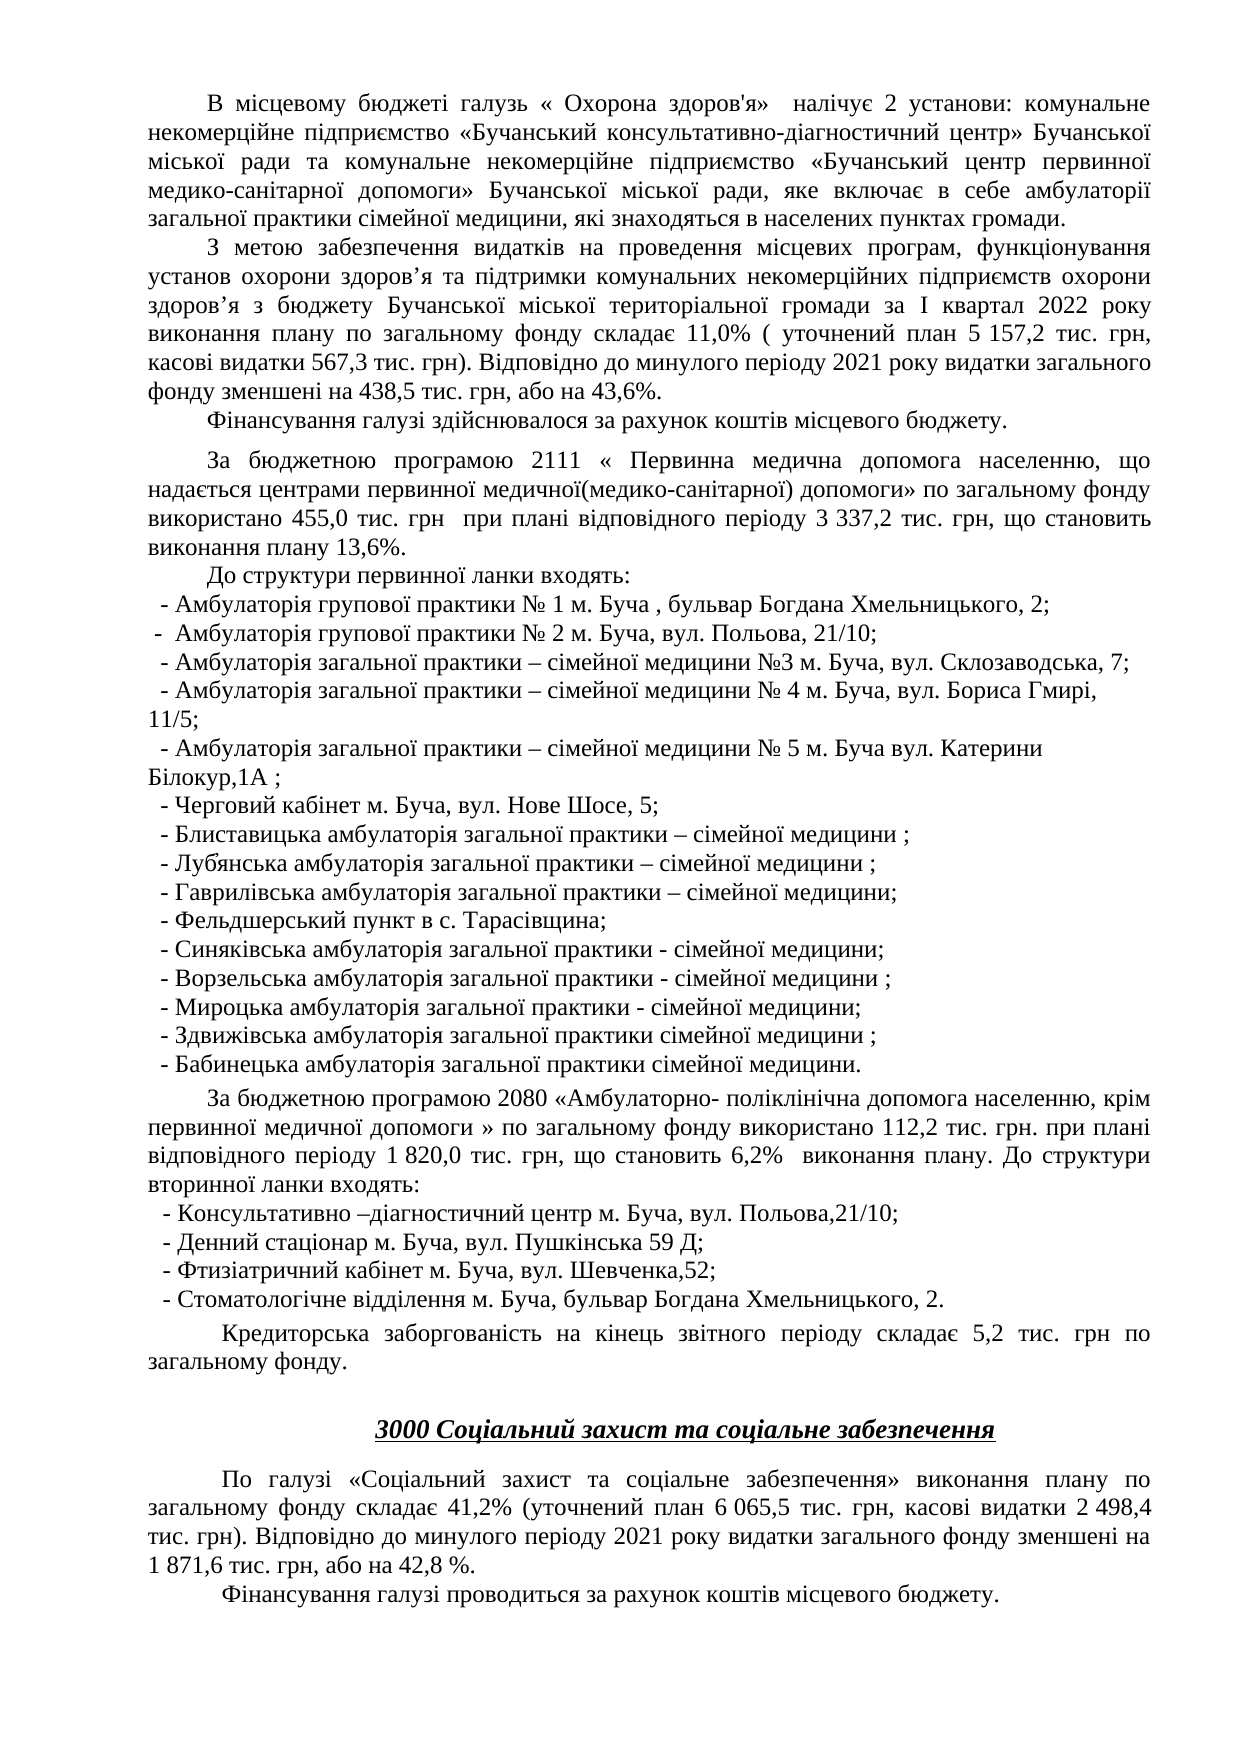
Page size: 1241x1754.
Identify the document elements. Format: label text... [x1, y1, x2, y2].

text До структури первинної ланки входять: [148, 561, 1152, 589]
text - Черговий кабінет м. Буча, вул. Нове Шосе, 5; [148, 791, 1152, 819]
text За бюджетною програмою 2080 «Амбулаторно- поліклінічна допомога населенню, крім первинної медичної допомоги » по загальному фонду використано 112,2 тис. грн. при плані відповідного періоду 1 820,0 тис. грн, що становить 6,2% виконання плану. До структури вторинної ланки входять: [148, 1083, 1152, 1198]
text - Ворзельська амбулаторія загальної практики - сімейної медицини ; [148, 963, 1152, 992]
text - Гаврилівська амбулаторія загальної практики – сімейної медицини; [148, 877, 1152, 906]
text В місцевому бюджеті галузь « Охорона здоров'я» налічує 2 установи: комунальне некомерційне підприємство «Бучанський консультативно-діагностичний центр» Бучанської міської ради та комунальне некомерційне підприємство «Бучанський центр первинної медико-санітарної допомоги» Бучанської міської ради, яке включає в себе амбулаторії загальної практики сімейної медицини, які знаходяться в населених пунктах громади. [148, 88, 1152, 232]
text - Здвижівська амбулаторія загальної практики сімейної медицини ; [148, 1021, 1152, 1049]
text - Амбулаторія загальної практики – сімейної медицини № 4 м. Буча, вул. Бориса Гмирі, 11/5; [148, 676, 1152, 733]
text - Блиставицька амбулаторія загальної практики – сімейної медицини ; [148, 819, 1152, 848]
text Кредиторська заборгованість на кінець звітного періоду складає 5,2 тис. грн по загальному фонду. [148, 1318, 1152, 1375]
text - Фтизіатричний кабінет м. Буча, вул. Шевченка,52; [148, 1255, 1152, 1284]
text - Амбулаторія загальної практики – сімейної медицини №3 м. Буча, вул. Склозаводська, 7; [148, 647, 1152, 676]
text Фінансування галузі здійснювалося за рахунок коштів місцевого бюджету. [148, 405, 1152, 433]
text - Амбулаторія загальної практики – сімейної медицини № 5 м. Буча вул. Катерини Білокур,1А ; [148, 733, 1152, 791]
text - Мироцька амбулаторія загальної практики - сімейної медицини; [148, 992, 1152, 1021]
text - Амбулаторія групової практики № 1 м. Буча , бульвар Богдана Хмельницького, 2; [148, 589, 1152, 618]
text - Консультативно –діагностичний центр м. Буча, вул. Польова,21/10; [148, 1198, 1152, 1227]
text - Стоматологічне відділення м. Буча, бульвар Богдана Хмельницького, 2. [148, 1284, 1152, 1313]
text - Денний стаціонар м. Буча, вул. Пушкінська 59 Д; [148, 1227, 1152, 1255]
text - Бабинецька амбулаторія загальної практики сімейної медицини. [148, 1049, 1152, 1078]
text - Амбулаторія групової практики № 2 м. Буча, вул. Польова, 21/10; [148, 618, 1152, 647]
text - Фельдшерський пункт в с. Тарасівщина; [148, 906, 1152, 934]
text Фінансування галузі проводиться за рахунок коштів місцевого бюджету. [148, 1579, 1152, 1607]
text - Синяківська амбулаторія загальної практики - сімейної медицини; [148, 934, 1152, 963]
text - Луб҆янська амбулаторія загальної практики – сімейної медицини ; [148, 848, 1152, 877]
text За бюджетною програмою 2111 « Первинна медична допомога населенню, що надається центрами первинної медичної(медико-санітарної) допомоги» по загальному фонду використано 455,0 тис. грн при плані відповідного періоду 3 337,2 тис. грн, що становить виконання плану 13,6%. [148, 446, 1152, 561]
text 3000 Соціальний захист та соціальне забезпечення [148, 1413, 1152, 1444]
text По галузі «Соціальний захист та соціальне забезпечення» виконання плану по загальному фонду складає 41,2% (уточнений план 6 065,5 тис. грн, касові видатки 2 498,4 тис. грн). Відповідно до минулого періоду 2021 року видатки загального фонду зменшені на 1 871,6 тис. грн, або на 42,8 %. [148, 1464, 1152, 1579]
text З метою забезпечення видатків на проведення місцевих програм, функціонування установ охорони здоров’я та підтримки комунальних некомерційних підприємств охорони здоров’я з бюджету Бучанської міської територіальної громади за I квартал 2022 року виконання плану по загальному фонду складає 11,0% ( уточнений план 5 157,2 тис. грн, касові видатки 567,3 тис. грн). Відповідно до минулого періоду 2021 року видатки загального фонду зменшені на 438,5 тис. грн, або на 43,6%. [148, 232, 1152, 405]
